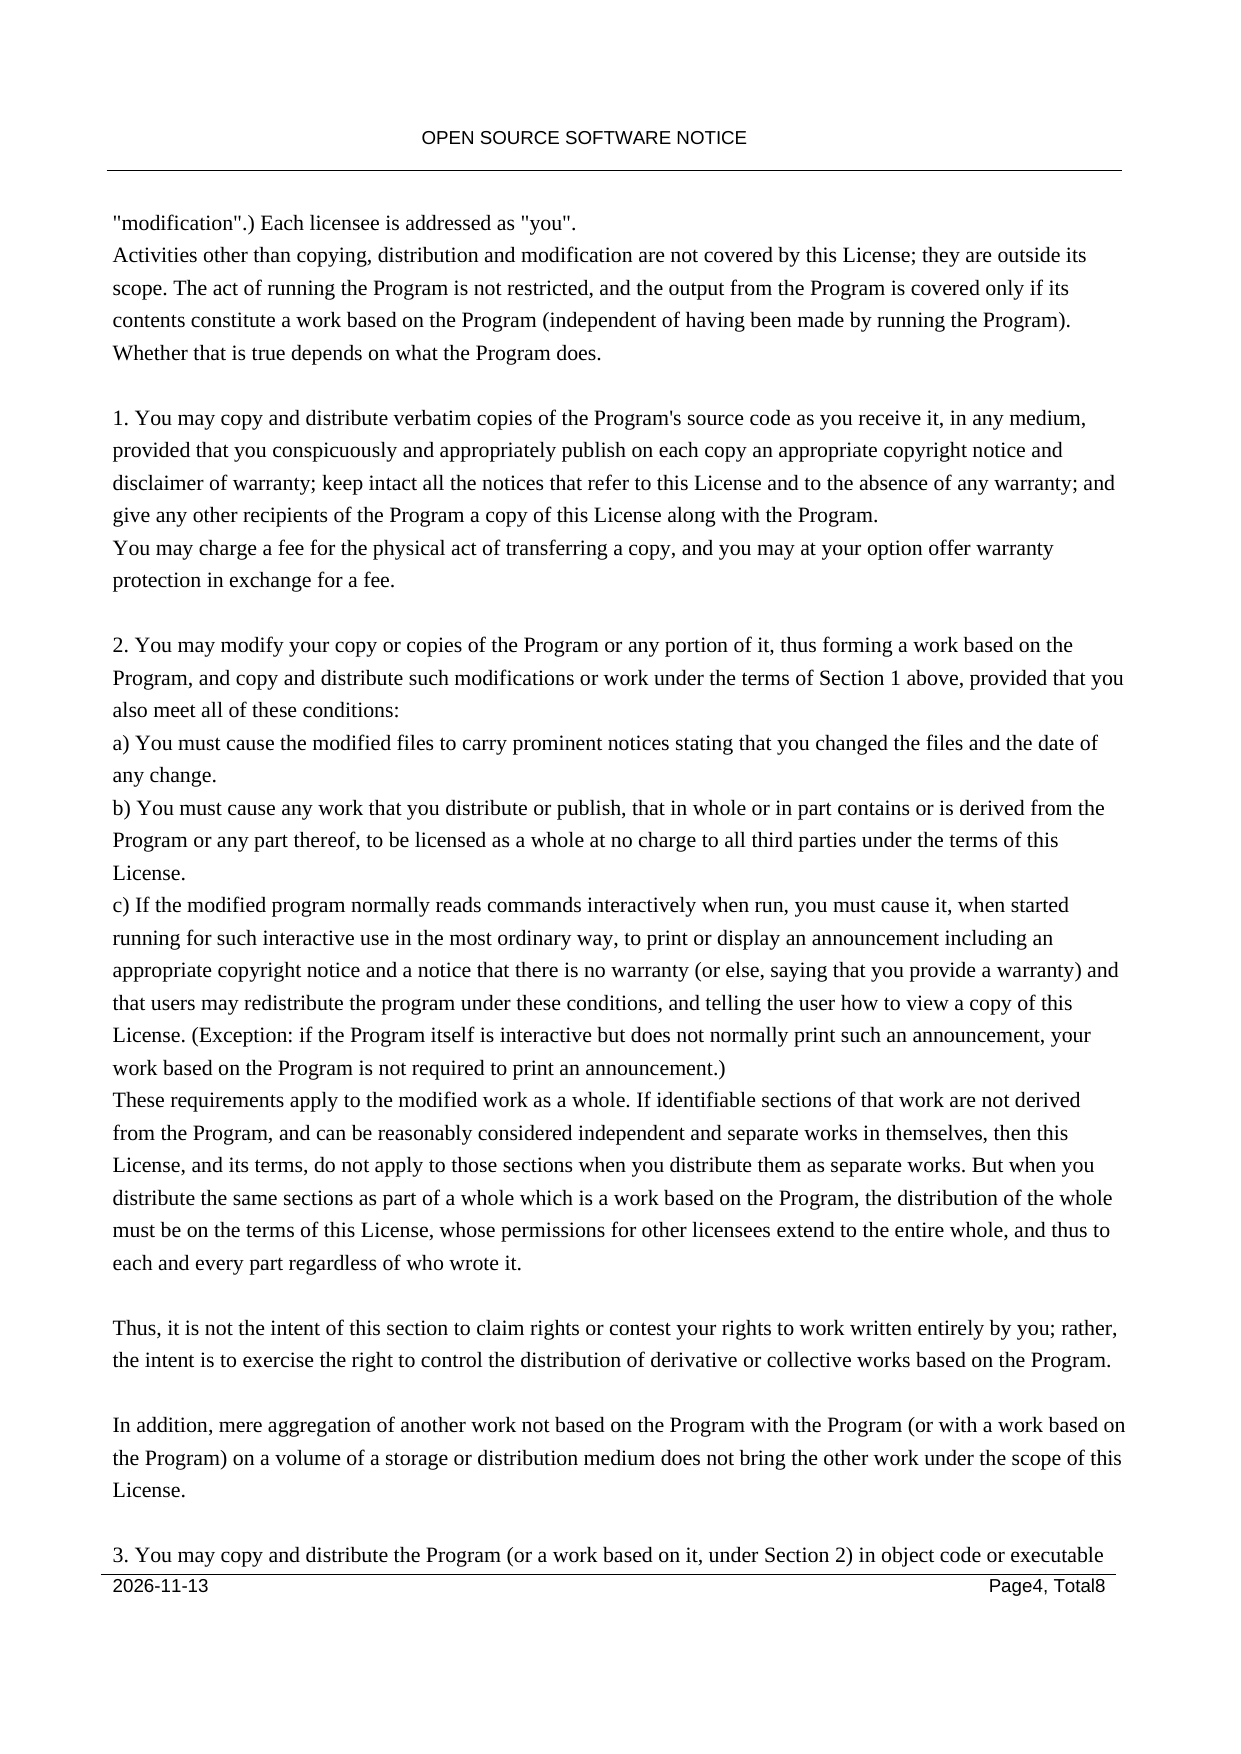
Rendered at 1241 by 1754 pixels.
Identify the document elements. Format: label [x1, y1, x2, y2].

text [112, 206, 1128, 1571]
